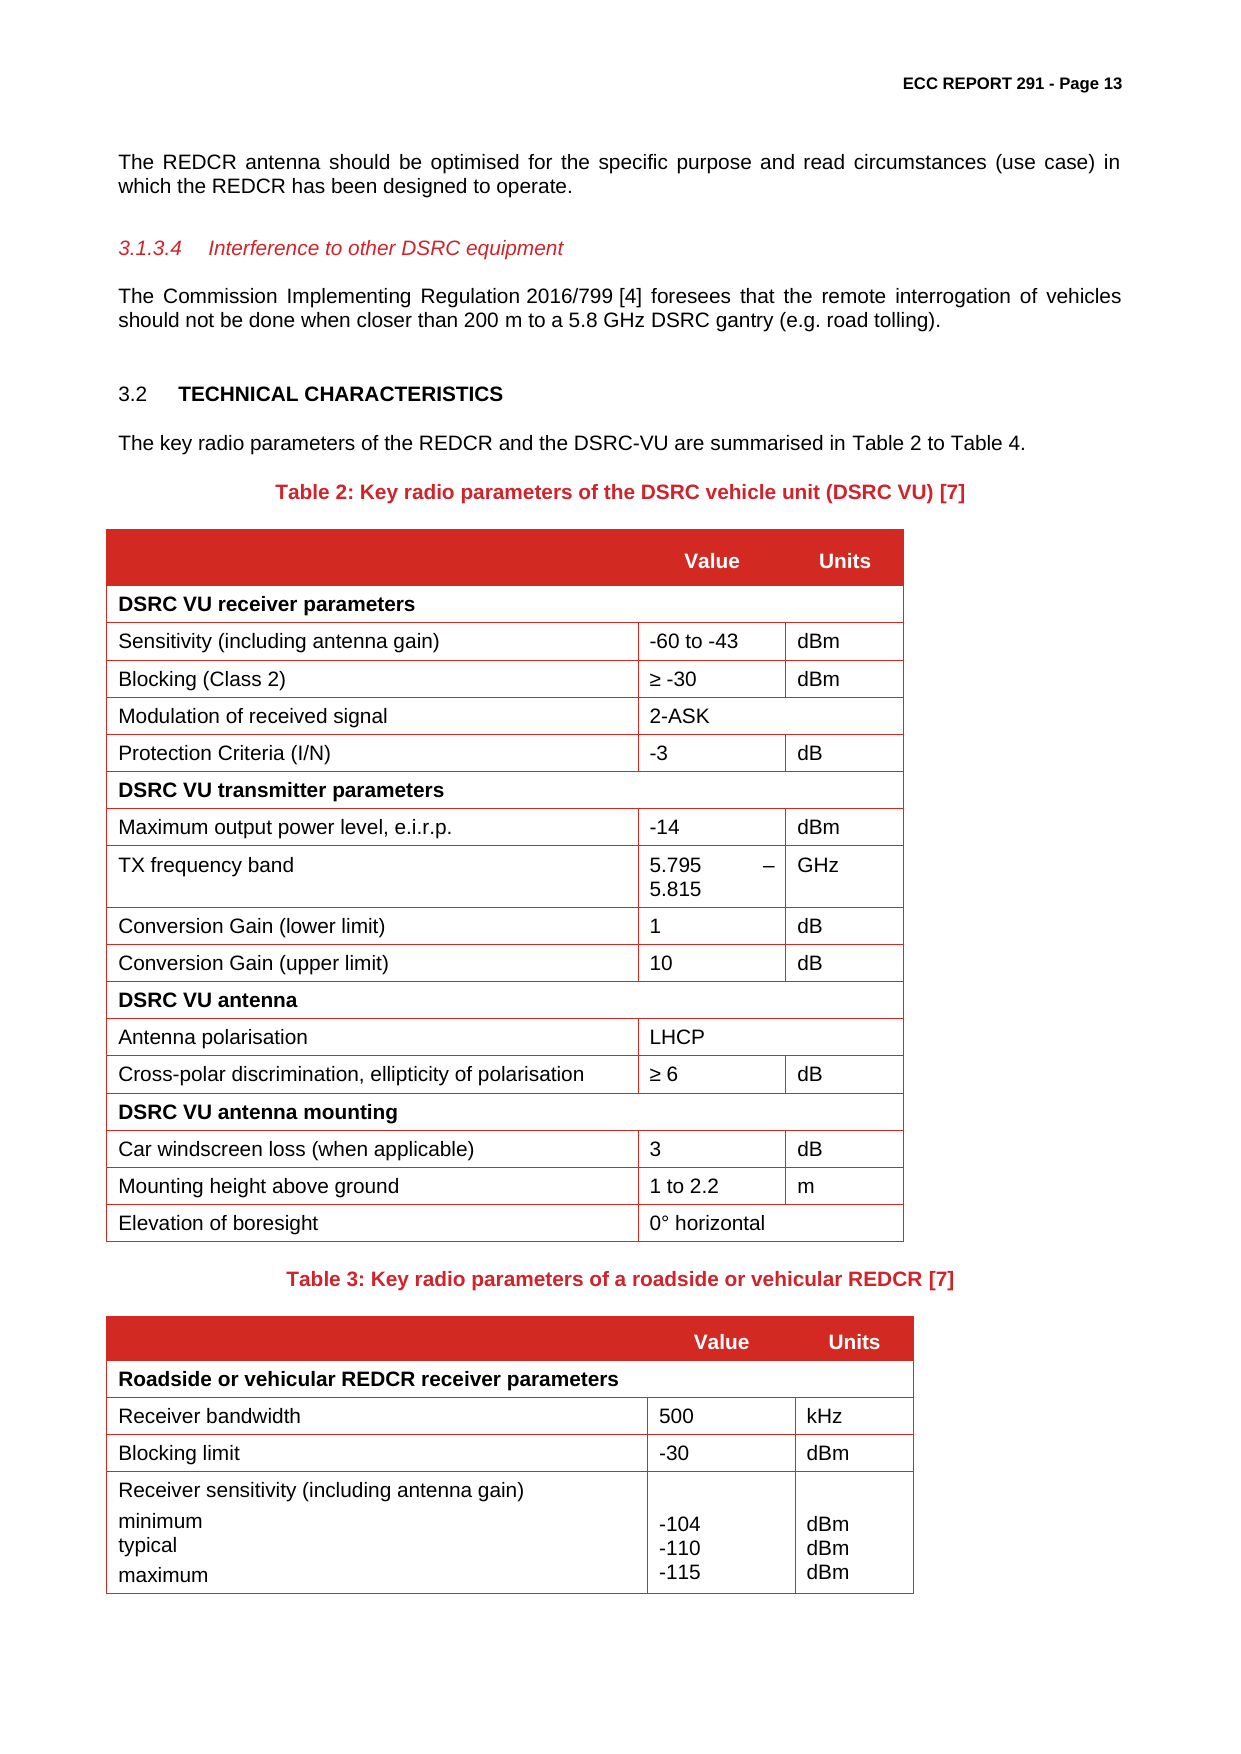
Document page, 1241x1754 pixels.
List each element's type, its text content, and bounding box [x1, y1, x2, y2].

table_cell Cross-polar discrimination, ellipticity of polarisation [107, 1056, 638, 1092]
text The key radio parameters of the REDCR and the DSRC-VU are summarised in Table 2 to Table 4. [118, 431, 1122, 455]
table_cell -104 -110 -115 [648, 1472, 795, 1593]
table_cell Car windscreen loss (when applicable) [107, 1131, 638, 1167]
table_cell Antenna polarisation [107, 1019, 638, 1055]
table_cell dB [786, 735, 903, 771]
table_cell dBm [786, 623, 903, 659]
table_cell dB [786, 1056, 903, 1092]
table_cell Mounting height above ground [107, 1168, 638, 1204]
table_cell Protection Criteria (I/N) [107, 735, 638, 771]
table_cell GHz [786, 846, 903, 907]
table_cell Blocking limit [107, 1435, 647, 1471]
table_header Units [796, 1317, 913, 1360]
table_cell Conversion Gain (upper limit) [107, 945, 638, 981]
table_cell dB [786, 908, 903, 944]
table_cell 5.795 – 5.815 [639, 846, 785, 907]
table_cell Receiver sensitivity (including antenna gain) minimum typical maximum [107, 1472, 647, 1593]
table_cell ≥ 6 [639, 1056, 785, 1092]
table_cell dBm [796, 1435, 913, 1471]
text Table 3: Key radio parameters of a roadside or vehicular REDCR [7] [118, 1267, 1122, 1291]
table_header Value [648, 1317, 795, 1360]
table_cell 1 [639, 908, 785, 944]
table_header Units [786, 530, 903, 585]
table_cell 2-ASK [639, 698, 903, 734]
table_cell Maximum output power level, e.i.r.p. [107, 809, 638, 845]
table_cell kHz [796, 1398, 913, 1434]
table_cell 10 [639, 945, 785, 981]
table_cell DSRC VU antenna [107, 982, 903, 1018]
table_cell DSRC VU antenna mounting [107, 1094, 903, 1130]
table_cell TX frequency band [107, 846, 638, 907]
text Table 2: Key radio parameters of the DSRC vehicle unit (DSRC VU) [7] [118, 480, 1122, 504]
table_cell DSRC VU receiver parameters [107, 586, 903, 622]
table_cell Modulation of received signal [107, 698, 638, 734]
subtitle Technical characteristics [118, 382, 1122, 406]
table_cell LHCP [639, 1019, 903, 1055]
subtitle Interference to other DSRC equipment [118, 235, 1122, 259]
table_cell Sensitivity (including antenna gain) [107, 623, 638, 659]
table_cell Receiver bandwidth [107, 1398, 647, 1434]
table_cell Blocking (Class 2) [107, 661, 638, 697]
table_header [107, 530, 638, 585]
table_cell dB [786, 1131, 903, 1167]
table_cell -14 [639, 809, 785, 845]
table_cell dBm [786, 661, 903, 697]
table_cell Roadside or vehicular REDCR receiver parameters [107, 1361, 913, 1397]
table_cell 500 [648, 1398, 795, 1434]
table_cell -60 to -43 [639, 623, 785, 659]
table_cell ≥ -30 [639, 661, 785, 697]
table_cell m [786, 1168, 903, 1204]
table_cell DSRC VU transmitter parameters [107, 772, 903, 808]
table_cell Elevation of boresight [107, 1205, 638, 1241]
table_cell 3 [639, 1131, 785, 1167]
table_cell 1 to 2.2 [639, 1168, 785, 1204]
table_cell dBm dBm dBm [796, 1472, 913, 1593]
table_cell dBm [786, 809, 903, 845]
table_cell -3 [639, 735, 785, 771]
table_cell -30 [648, 1435, 795, 1471]
table_cell Conversion Gain (lower limit) [107, 908, 638, 944]
text The REDCR antenna should be optimised for the specific purpose and read circumstances (use case) in which the REDCR has been designed to operate. [118, 150, 1122, 198]
text The Commission Implementing Regulation 2016/799 [4] foresees that the remote interrogation of vehicles should not be done when closer than 200 m to a 5.8 GHz DSRC gantry (e.g. road tolling). [118, 284, 1122, 332]
table_cell dB [786, 945, 903, 981]
table_cell 0° horizontal [639, 1205, 903, 1241]
table_header Value [639, 530, 785, 585]
table_header [107, 1317, 647, 1360]
